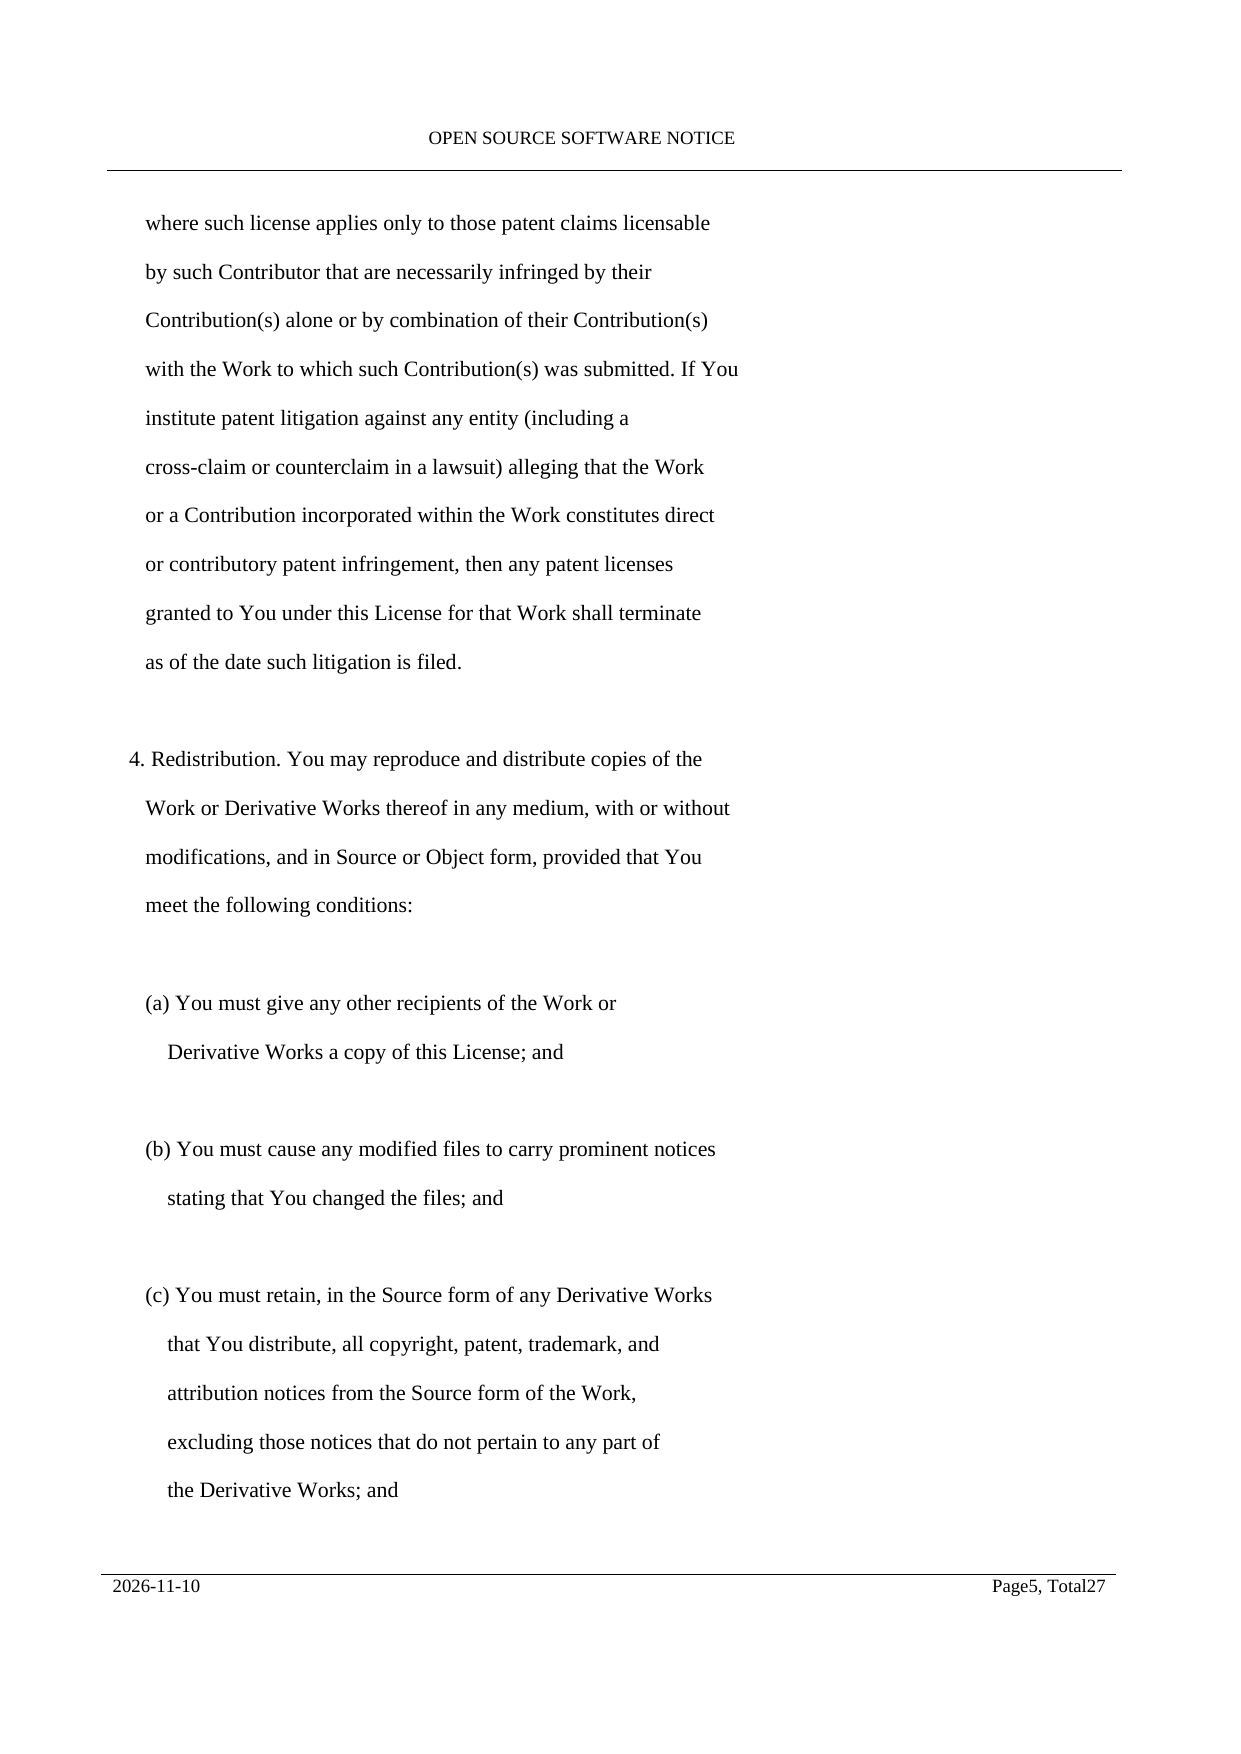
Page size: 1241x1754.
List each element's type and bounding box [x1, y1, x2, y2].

text [112, 206, 1128, 1506]
